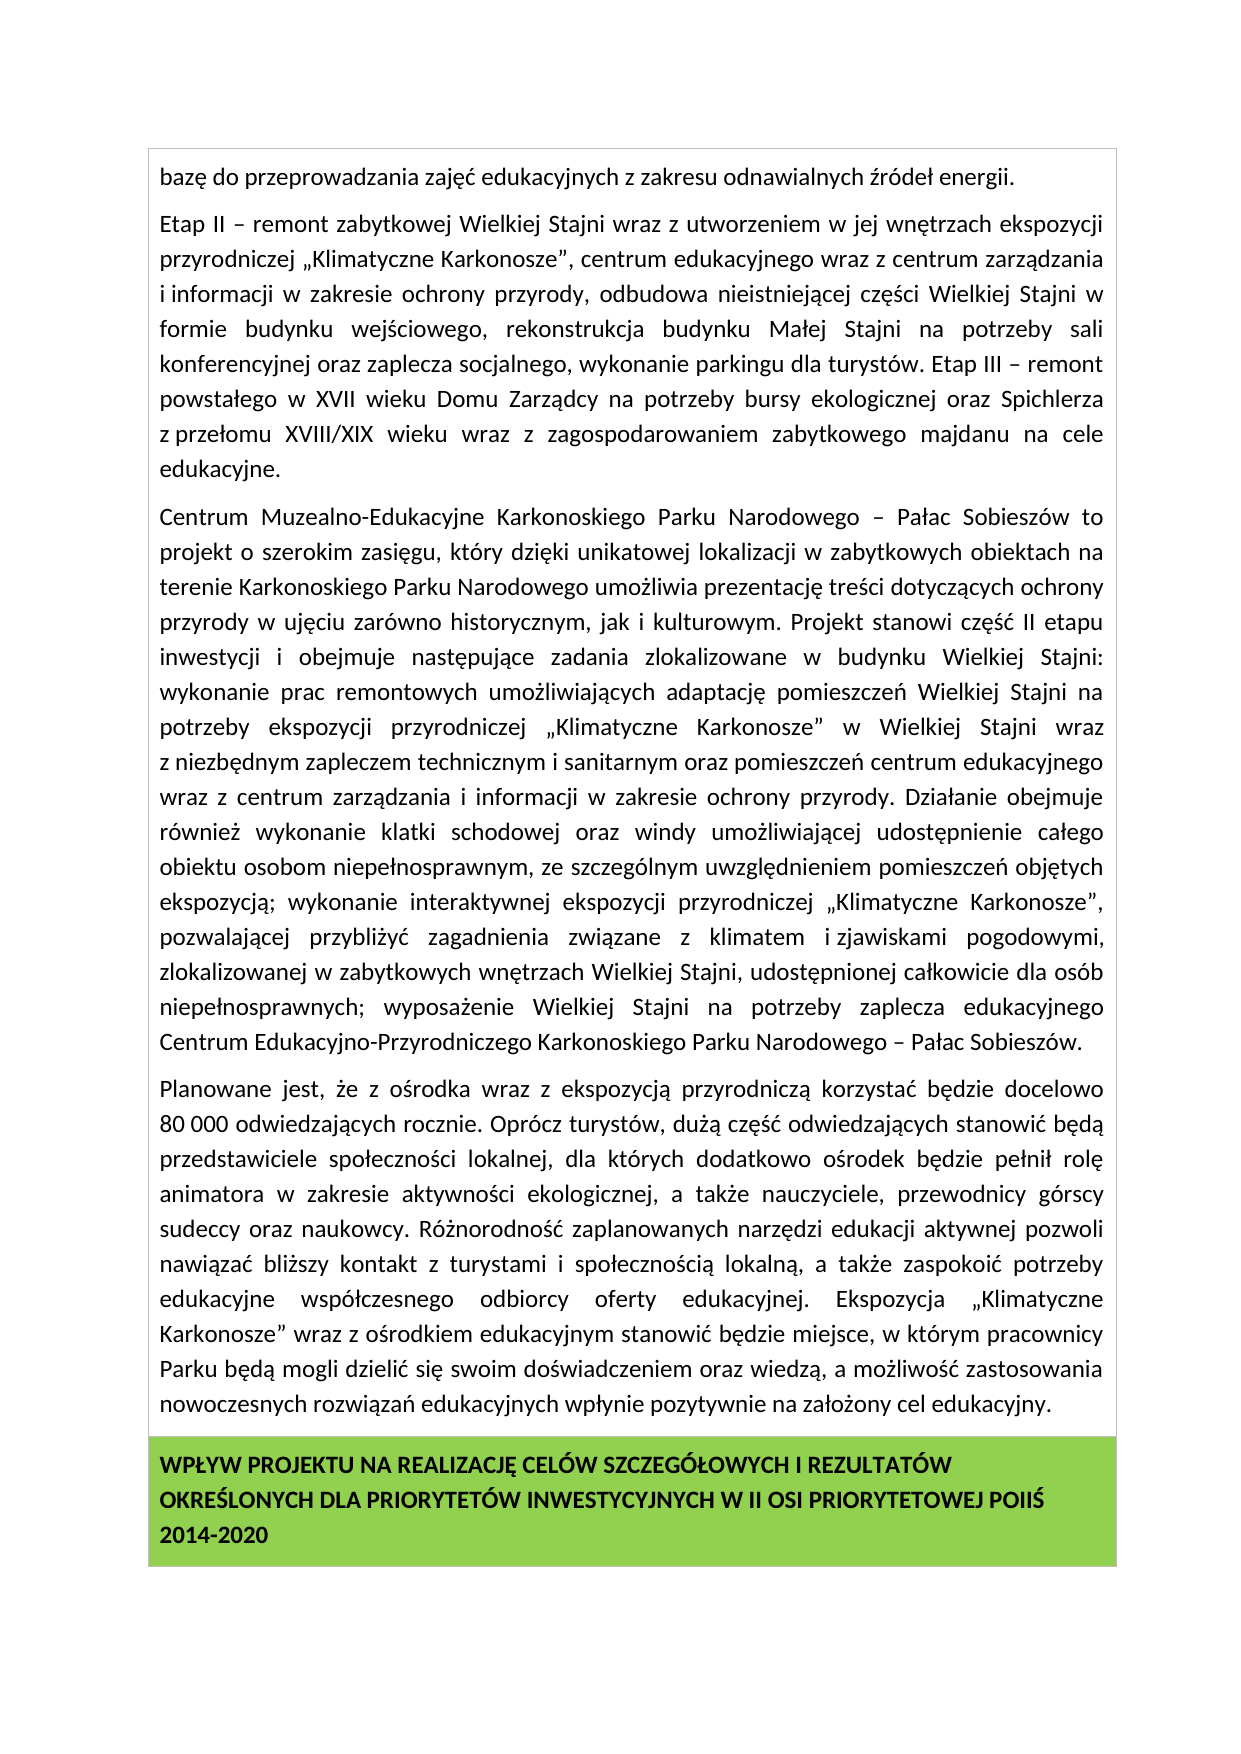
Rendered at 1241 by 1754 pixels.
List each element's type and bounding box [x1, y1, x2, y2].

table_cell [149, 149, 1116, 1436]
table_cell [149, 1437, 1116, 1566]
